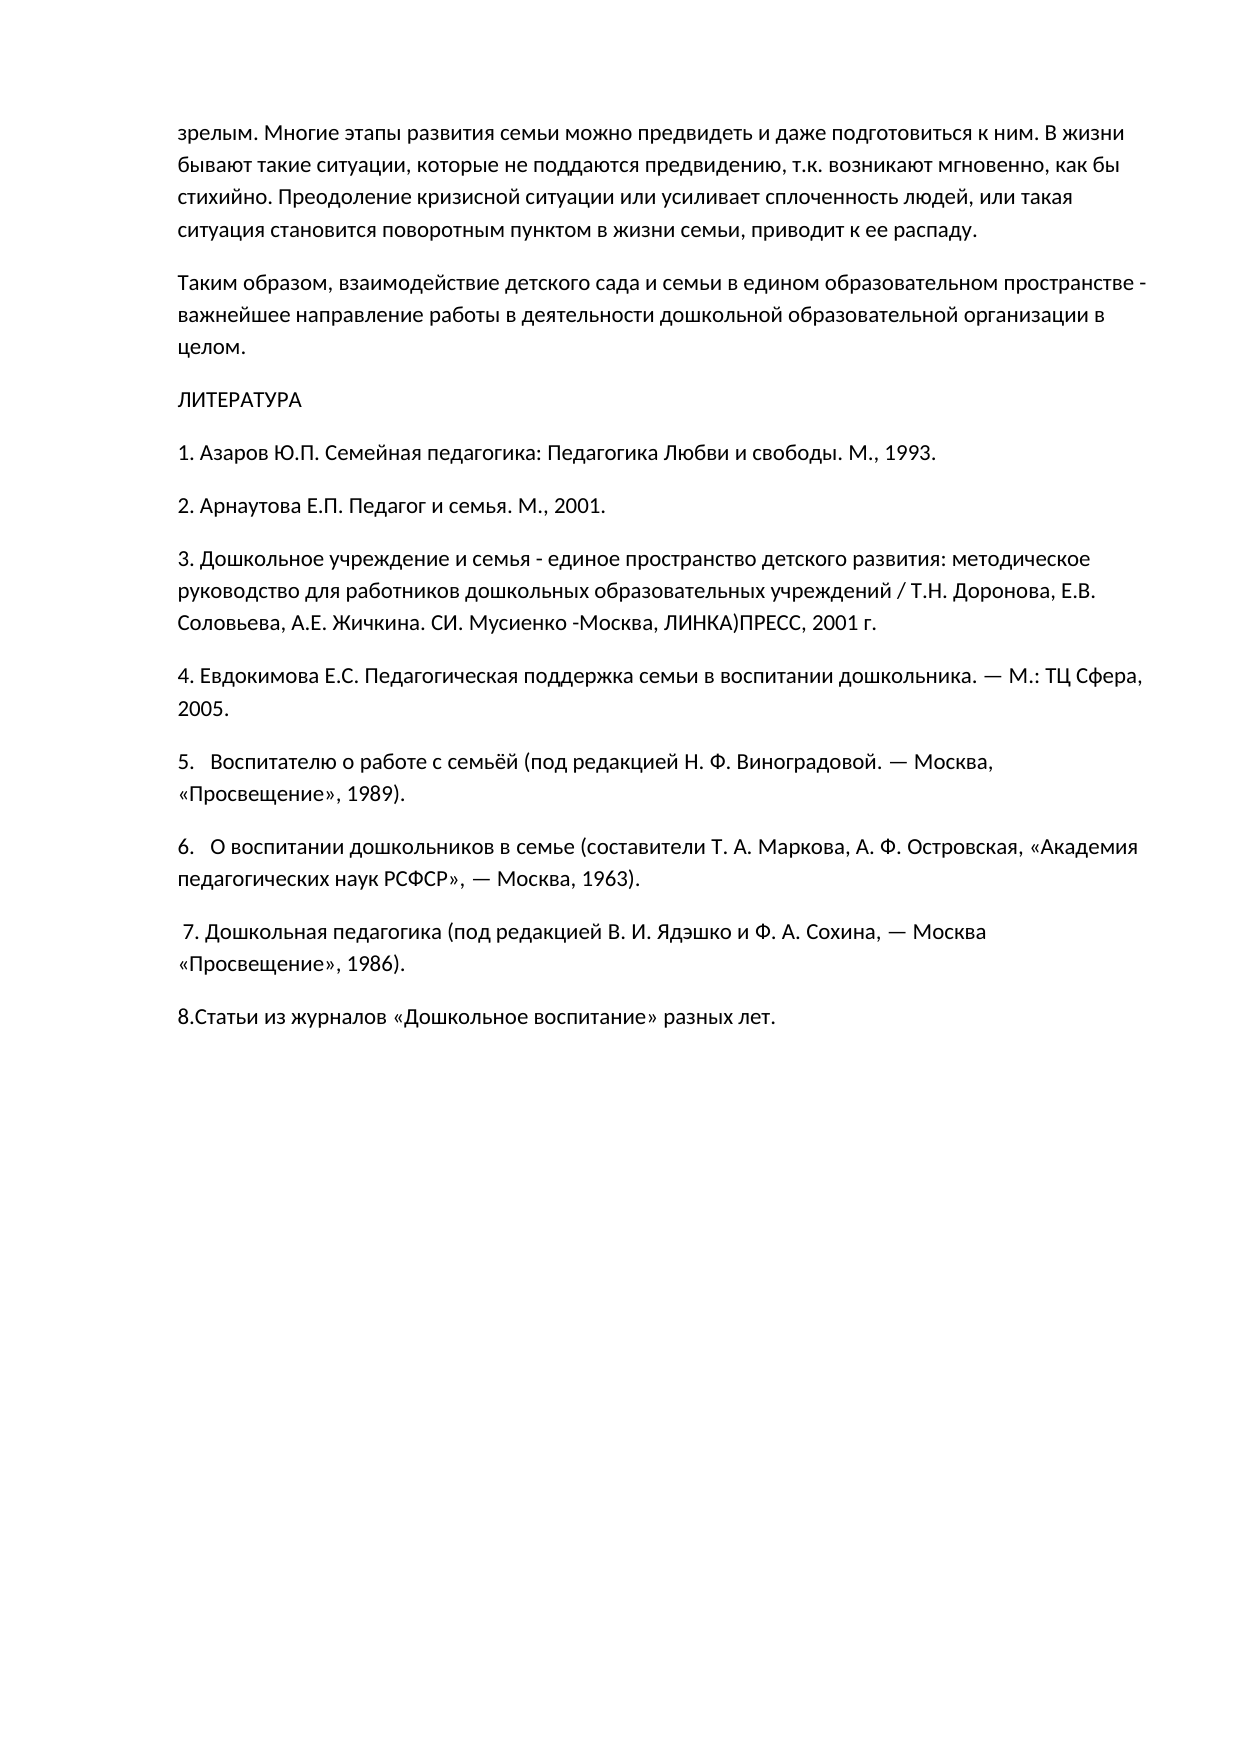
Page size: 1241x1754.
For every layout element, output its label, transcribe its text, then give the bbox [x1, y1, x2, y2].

text 7. Дошкольная педагогика (под редакцией В. И. Ядэшко и Ф. А. Сохина, — Москва «Просвещение», 1986). [177, 917, 1152, 977]
text 4. Евдокимова Е.С. Педагогическая поддержка семьи в воспитании дошкольника. — М.: ТЦ Сфера, 2005. [177, 662, 1152, 722]
text 5. Воспитателю о работе с семьёй (под редакцией Н. Ф. Виноградовой. — Москва, «Просвещение», 1989). [177, 747, 1152, 807]
text 2. Арнаутова Е.П. Педагог и семья. М., 2001. [177, 491, 1152, 519]
text ЛИТЕРАТУРА [177, 385, 1152, 413]
text 1. Азаров Ю.П. Семейная педагогика: Педагогика Любви и свободы. М., 1993. [177, 438, 1152, 466]
text 6. О воспитании дошкольников в семье (составители Т. А. Маркова, А. Ф. Островская, «Академия педагогических наук РСФСР», — Москва, 1963). [177, 832, 1152, 892]
text 3. Дошкольное учреждение и семья - единое пространство детского развития: методическое руководство для работников дошкольных образовательных учреждений / Т.Н. Доронова, Е.В. Соловьева, А.Е. Жичкина. СИ. Мусиенко -Москва, ЛИНКА)ПРЕСС, 2001 г. [177, 544, 1152, 637]
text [177, 118, 1152, 243]
text Таким образом, взаимодействие детского сада и семьи в едином образовательном пространстве - важнейшее направление работы в деятельности дошкольной образовательной организации в целом. [177, 268, 1152, 360]
text 8.Статьи из журналов «Дошкольное воспитание» разных лет. [177, 1002, 1152, 1095]
